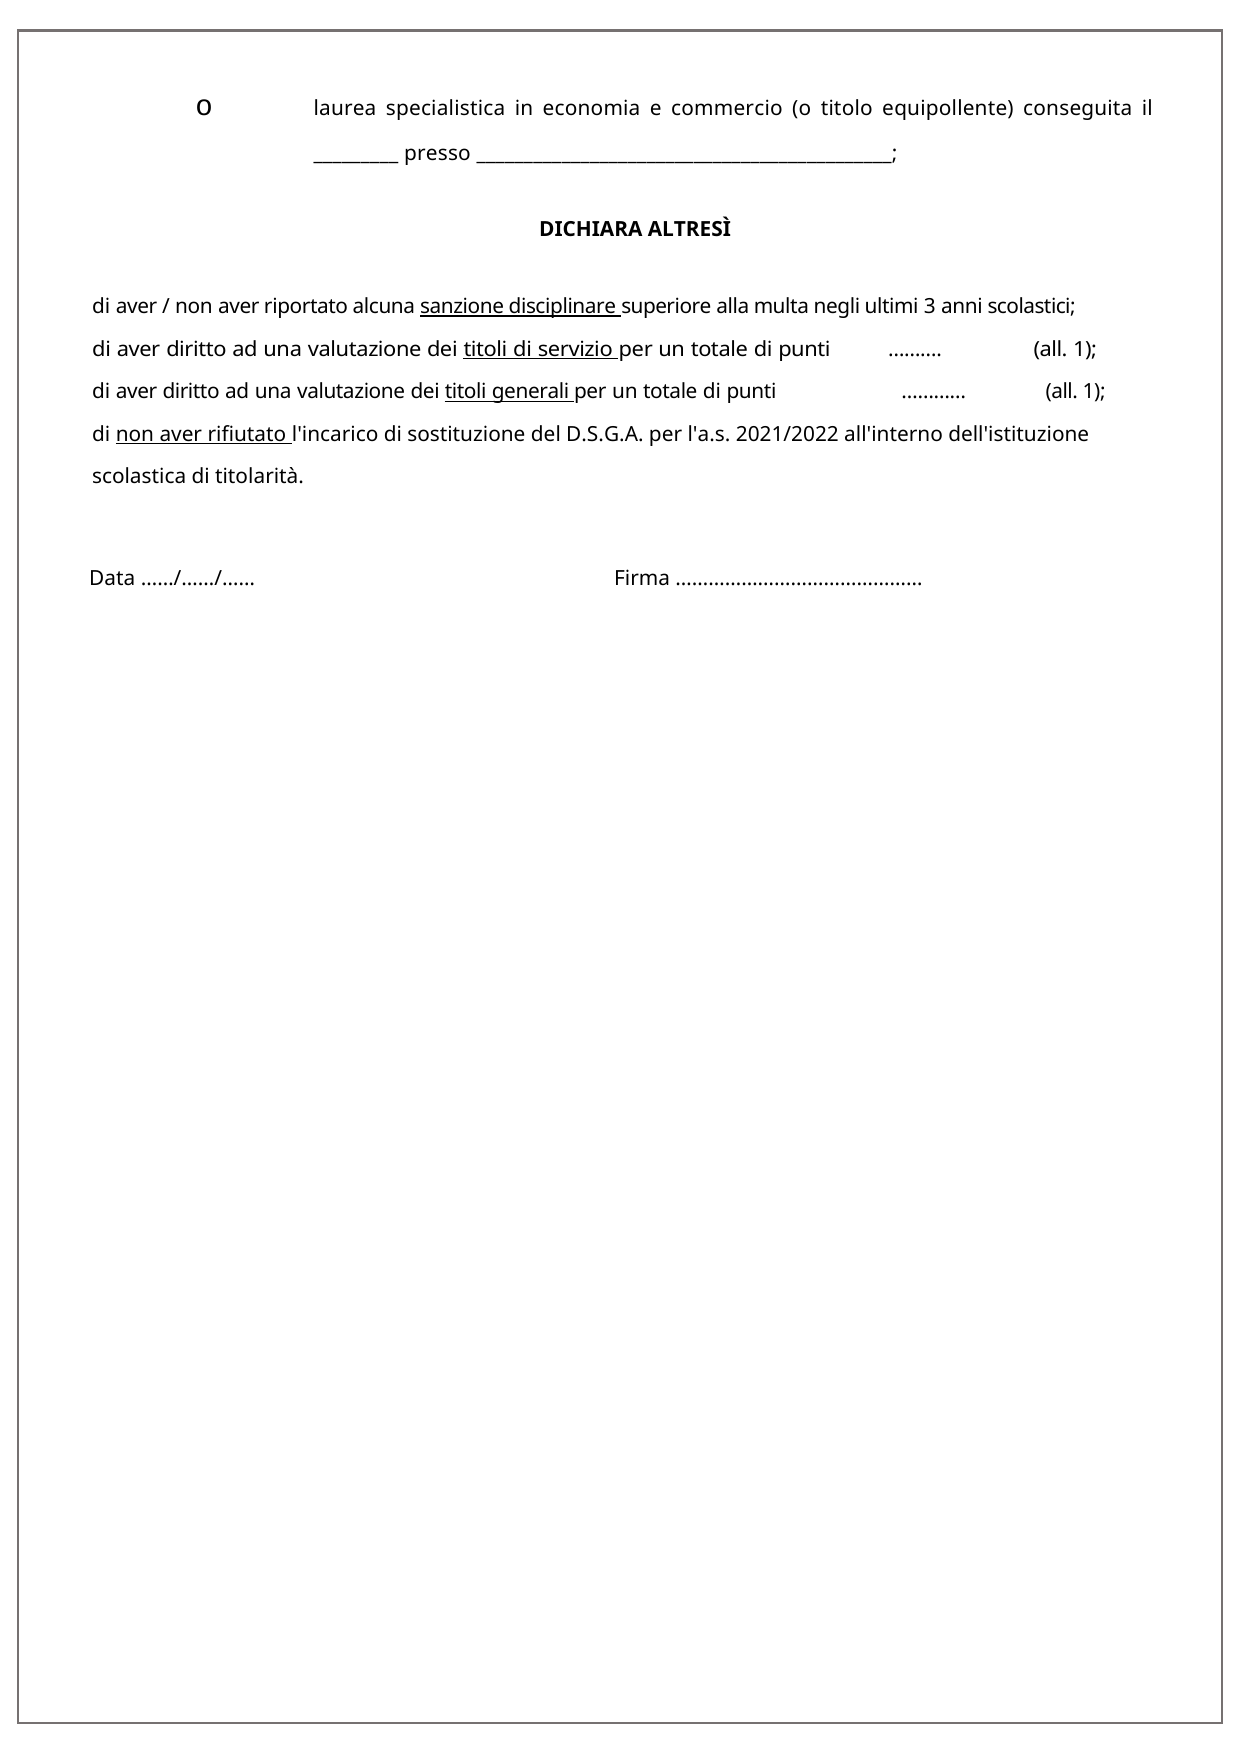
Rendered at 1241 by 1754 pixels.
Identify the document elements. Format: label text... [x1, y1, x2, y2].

text di aver diritto ad una valutazione dei titoli di servizio per un totale di punti ………. (all. 1); [92, 334, 1112, 362]
text di aver / non aver riportato alcuna sanzione disciplinare superiore alla multa negli ultimi 3 anni scolastici; [92, 291, 1155, 319]
list laurea specialistica in economia e commercio (o titolo equipollente) conseguita il _________ presso ____________________________________________; [195, 91, 1155, 166]
text di non aver rifiutato l'incarico di sostituzione del D.S.G.A. per l'a.s. 2021/2022 all'interno dell'istituzione scolastica di titolarità. [92, 419, 1155, 490]
subtitle Data ……/……/…… Firma ……………………………………… [89, 563, 1155, 591]
subtitle DICHIARA ALTRESÌ [510, 214, 759, 243]
text di aver diritto ad una valutazione dei titoli generali per un totale di punti ………… (all. 1); [92, 376, 1155, 405]
